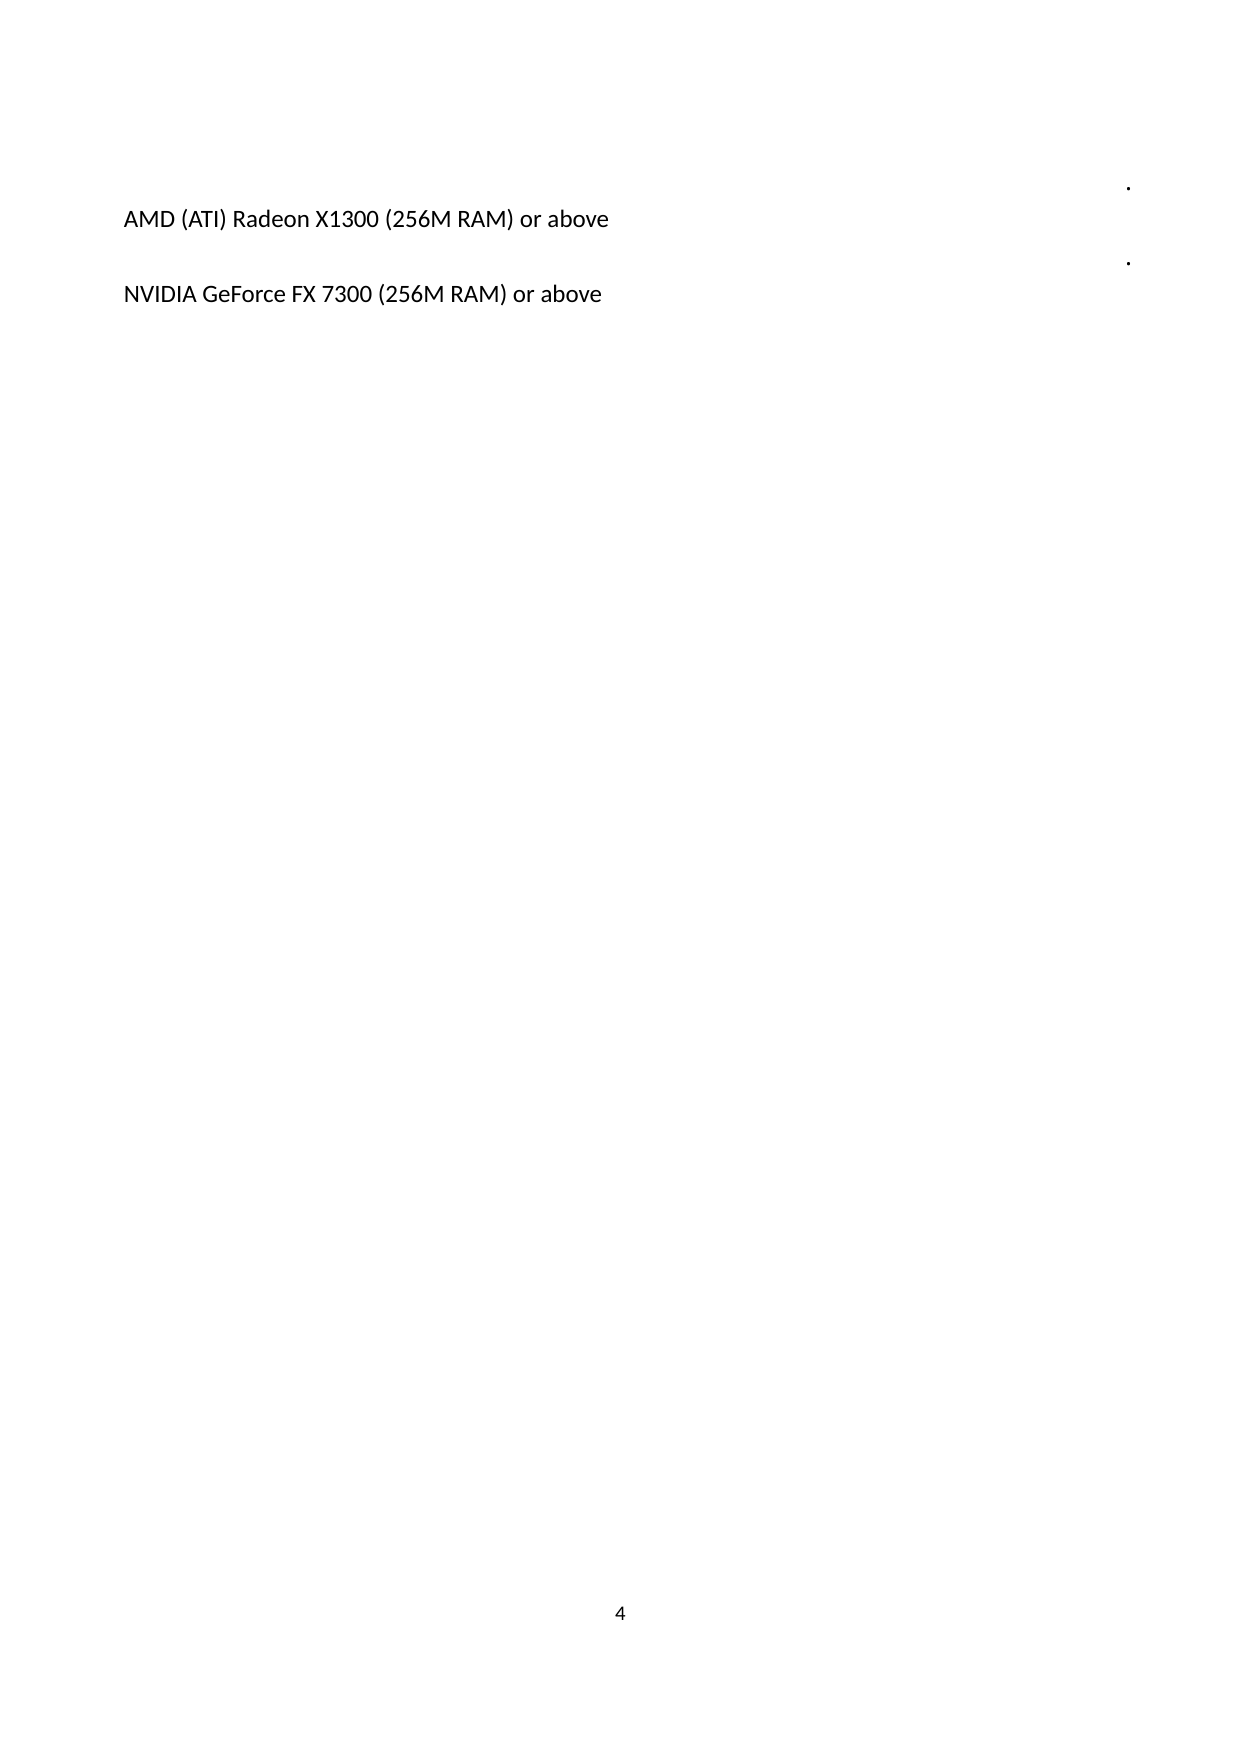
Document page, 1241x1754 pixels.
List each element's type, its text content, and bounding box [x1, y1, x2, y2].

text ․ AMD (ATI) Radeon X1300 (256M RAM) or above [118, 162, 1122, 237]
text ․ NVIDIA GeForce FX 7300 (256M RAM) or above [118, 237, 1122, 312]
